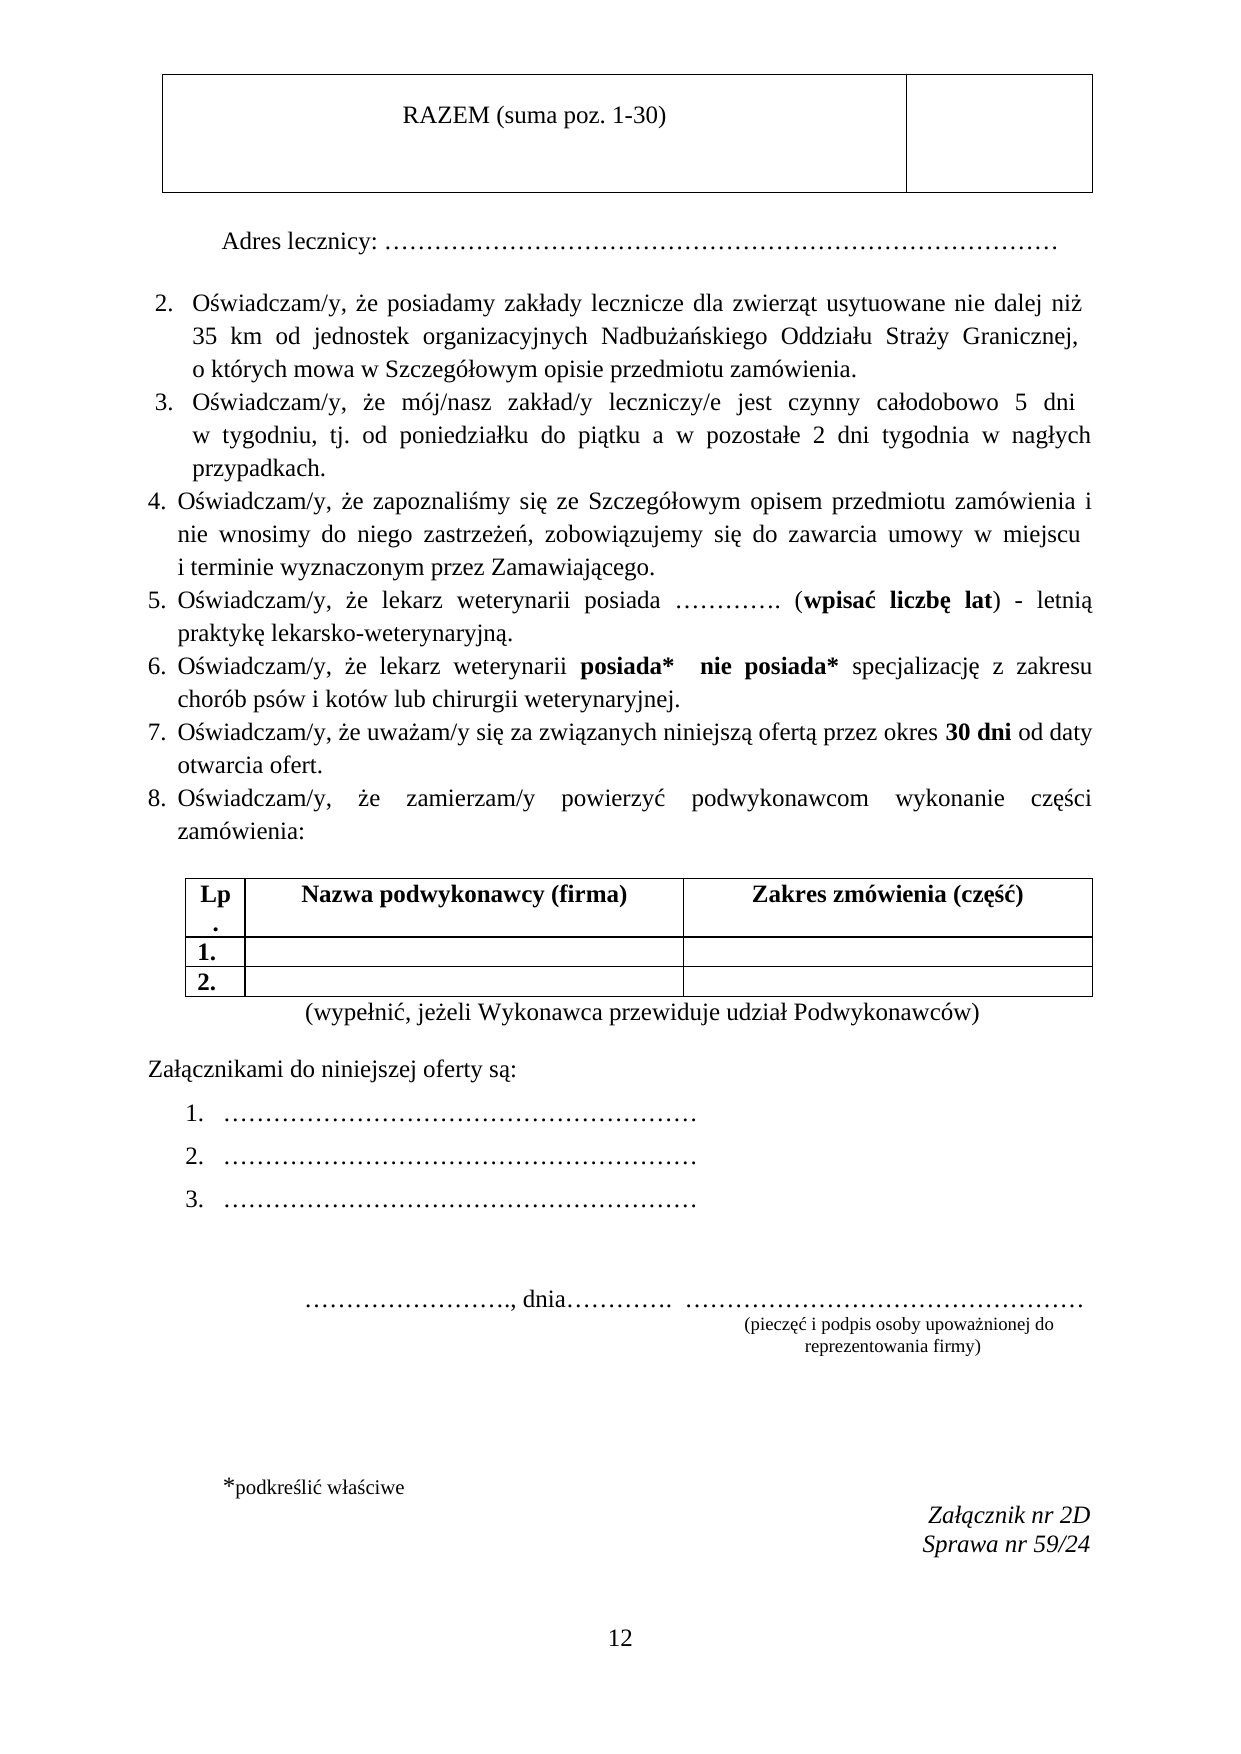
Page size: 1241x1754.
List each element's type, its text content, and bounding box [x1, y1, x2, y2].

list Oświadczam/y, że posiadamy zakłady lecznicze dla zwierząt usytuowane nie dalej niż 35 km od jednostek organizacyjnych Nadbużańskiego Oddziału Straży Granicznej, o których mowa w Szczegółowym opisie przedmiotu zamówienia. [154, 288, 1093, 383]
table_cell 2. [186, 967, 244, 996]
table_cell [246, 938, 683, 966]
table_cell [684, 967, 1092, 996]
text (pieczęć i podpis osoby upoważnionej do reprezentowania firmy) [590, 1313, 1093, 1356]
table_cell [684, 938, 1092, 966]
table_cell RAZEM (suma poz. 1-30) [163, 75, 906, 192]
text Załącznik nr 2D [148, 1500, 1093, 1529]
list Oświadczam/y, że lekarz weterynarii posiada* nie posiada* specjalizację z zakresu chorób psów i kotów lub chirurgii weterynaryjnej. [148, 651, 1093, 713]
list ………………………………………………… [185, 1141, 1093, 1169]
text Adres lecznicy: ……………………………………………………………………… [148, 226, 1093, 255]
list Oświadczam/y, że mój/nasz zakład/y leczniczy/e jest czynny całodobowo 5 dni w tygodniu, tj. od poniedziałku do piątku a w pozostałe 2 dni tygodnia w nagłych przypadkach. [154, 387, 1093, 482]
text Sprawa nr 59/24 [148, 1529, 1093, 1558]
table_header Zakres zmówienia (część) [684, 879, 1092, 936]
table_header Nazwa podwykonawcy (firma) [246, 879, 683, 936]
text (wypełnić, jeżeli Wykonawca przewiduje udział Podwykonawców) [192, 997, 1093, 1026]
list Oświadczam/y, że lekarz weterynarii posiada …………. (wpisać liczbę lat) - letnią praktykę lekarsko-weterynaryjną. [148, 585, 1093, 647]
text ……………………., dnia…………. ………………………………………… [148, 1284, 1093, 1313]
list Oświadczam/y, że uważam/y się za związanych niniejszą ofertą przez okres 30 dni od daty otwarcia ofert. [148, 717, 1093, 779]
list ………………………………………………… [185, 1098, 1093, 1126]
list ………………………………………………… [185, 1184, 1093, 1213]
table_cell [246, 967, 683, 996]
list Oświadczam/y, że zapoznaliśmy się ze Szczegółowym opisem przedmiotu zamówienia i nie wnosimy do niego zastrzeżeń, zobowiązujemy się do zawarcia umowy w miejscu i terminie wyznaczonym przez Zamawiającego. [148, 486, 1093, 581]
text Załącznikami do niniejszej oferty są: [148, 1054, 1093, 1083]
table_cell 1. [186, 938, 244, 966]
list Oświadczam/y, że zamierzam/y powierzyć podwykonawcom wykonanie części zamówienia: [148, 783, 1093, 845]
table_header Lp. [186, 879, 244, 936]
table_cell [907, 75, 1092, 192]
text *podkreślić właściwe [223, 1471, 1093, 1500]
